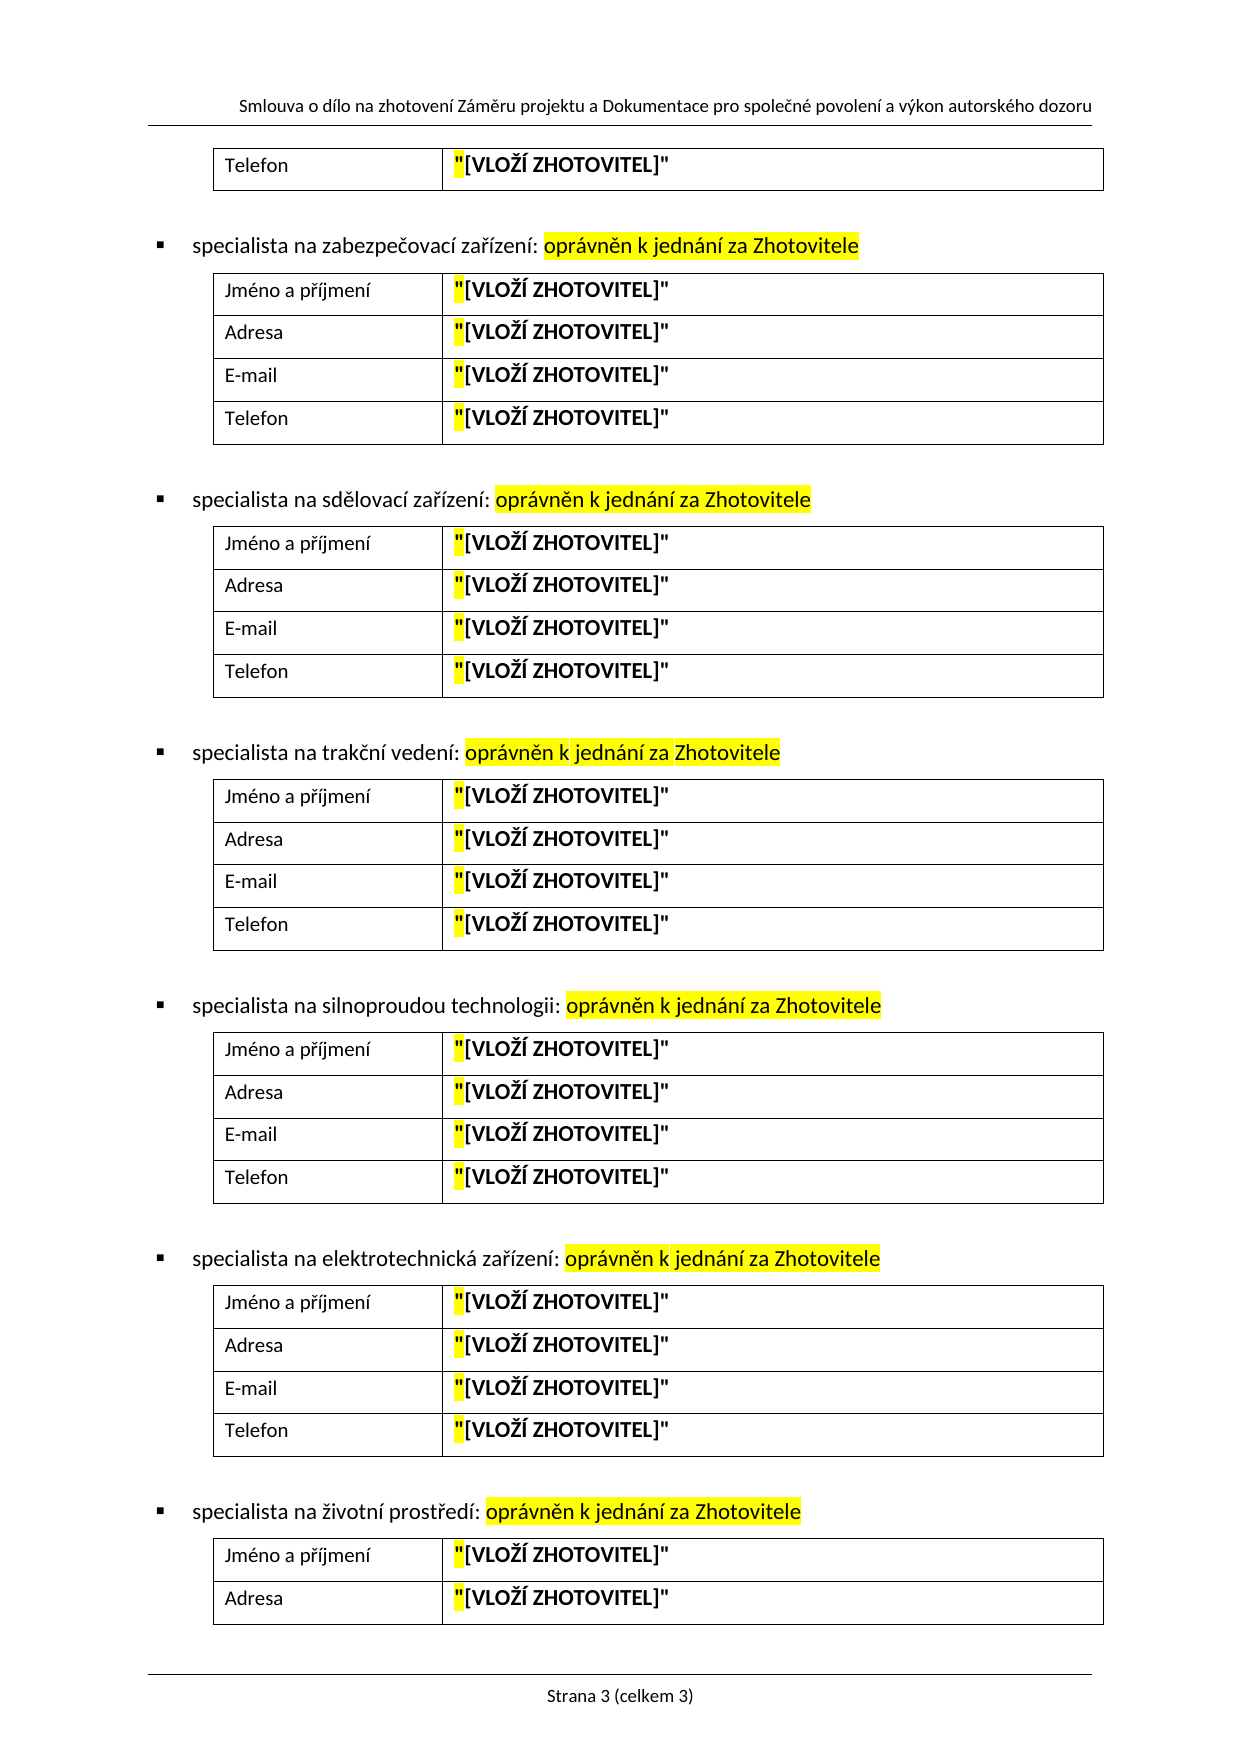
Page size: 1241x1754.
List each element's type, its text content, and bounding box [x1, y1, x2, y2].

table_header [443, 1033, 1103, 1075]
table_header Jméno a příjmení [214, 527, 442, 568]
table_cell Telefon [214, 1414, 442, 1456]
table_cell E-mail [214, 1119, 442, 1160]
table_cell [443, 865, 1103, 907]
table_cell [443, 149, 1103, 190]
table_header [443, 780, 1103, 822]
table_cell E-mail [214, 1372, 442, 1413]
table_cell [443, 1372, 1103, 1413]
table_cell Adresa [214, 570, 442, 611]
table_cell [443, 1329, 1103, 1371]
table_cell Telefon [214, 402, 442, 443]
table_header [443, 1286, 1103, 1328]
table_header [443, 527, 1103, 568]
table_cell [443, 1161, 1103, 1203]
table_header [443, 1539, 1103, 1581]
table_cell [443, 1076, 1103, 1117]
table_cell [443, 908, 1103, 950]
table_header Jméno a příjmení [214, 1286, 442, 1328]
table_header Jméno a příjmení [214, 1539, 442, 1581]
table_cell E-mail [214, 359, 442, 401]
table_cell Adresa [214, 1329, 442, 1371]
table_header Jméno a příjmení [214, 1033, 442, 1075]
table_cell Telefon [214, 908, 442, 950]
list specialista na životní prostředí: oprávněn k jednání za Zhotovitele [155, 1494, 1092, 1526]
list specialista na sdělovací zařízení: oprávněn k jednání za Zhotovitele [155, 482, 1092, 513]
table_cell [443, 1119, 1103, 1160]
list specialista na elektrotechnická zařízení: oprávněn k jednání za Zhotovitele [155, 1241, 1092, 1273]
table_cell Adresa [214, 1582, 442, 1624]
table_header Jméno a příjmení [214, 274, 442, 315]
table_cell Adresa [214, 823, 442, 864]
table_header [443, 274, 1103, 315]
list specialista na zabezpečovací zařízení: oprávněn k jednání za Zhotovitele [155, 229, 1092, 260]
table_cell [443, 823, 1103, 864]
table_cell [443, 570, 1103, 611]
table_header Jméno a příjmení [214, 780, 442, 822]
table_cell [443, 359, 1103, 401]
table_cell [443, 612, 1103, 654]
list specialista na silnoproudou technologii: oprávněn k jednání za Zhotovitele [155, 988, 1092, 1019]
table_cell Telefon [214, 149, 442, 190]
table_cell E-mail [214, 612, 442, 654]
table_cell Telefon [214, 1161, 442, 1203]
table_cell Telefon [214, 655, 442, 697]
table_cell Adresa [214, 316, 442, 358]
table_cell E-mail [214, 865, 442, 907]
list specialista na trakční vedení: oprávněn k jednání za Zhotovitele [155, 735, 1092, 766]
table_cell [443, 1414, 1103, 1456]
table_cell [443, 655, 1103, 697]
table_cell [443, 1582, 1103, 1624]
table_cell [443, 316, 1103, 358]
table_cell Adresa [214, 1076, 442, 1117]
table_cell [443, 402, 1103, 443]
